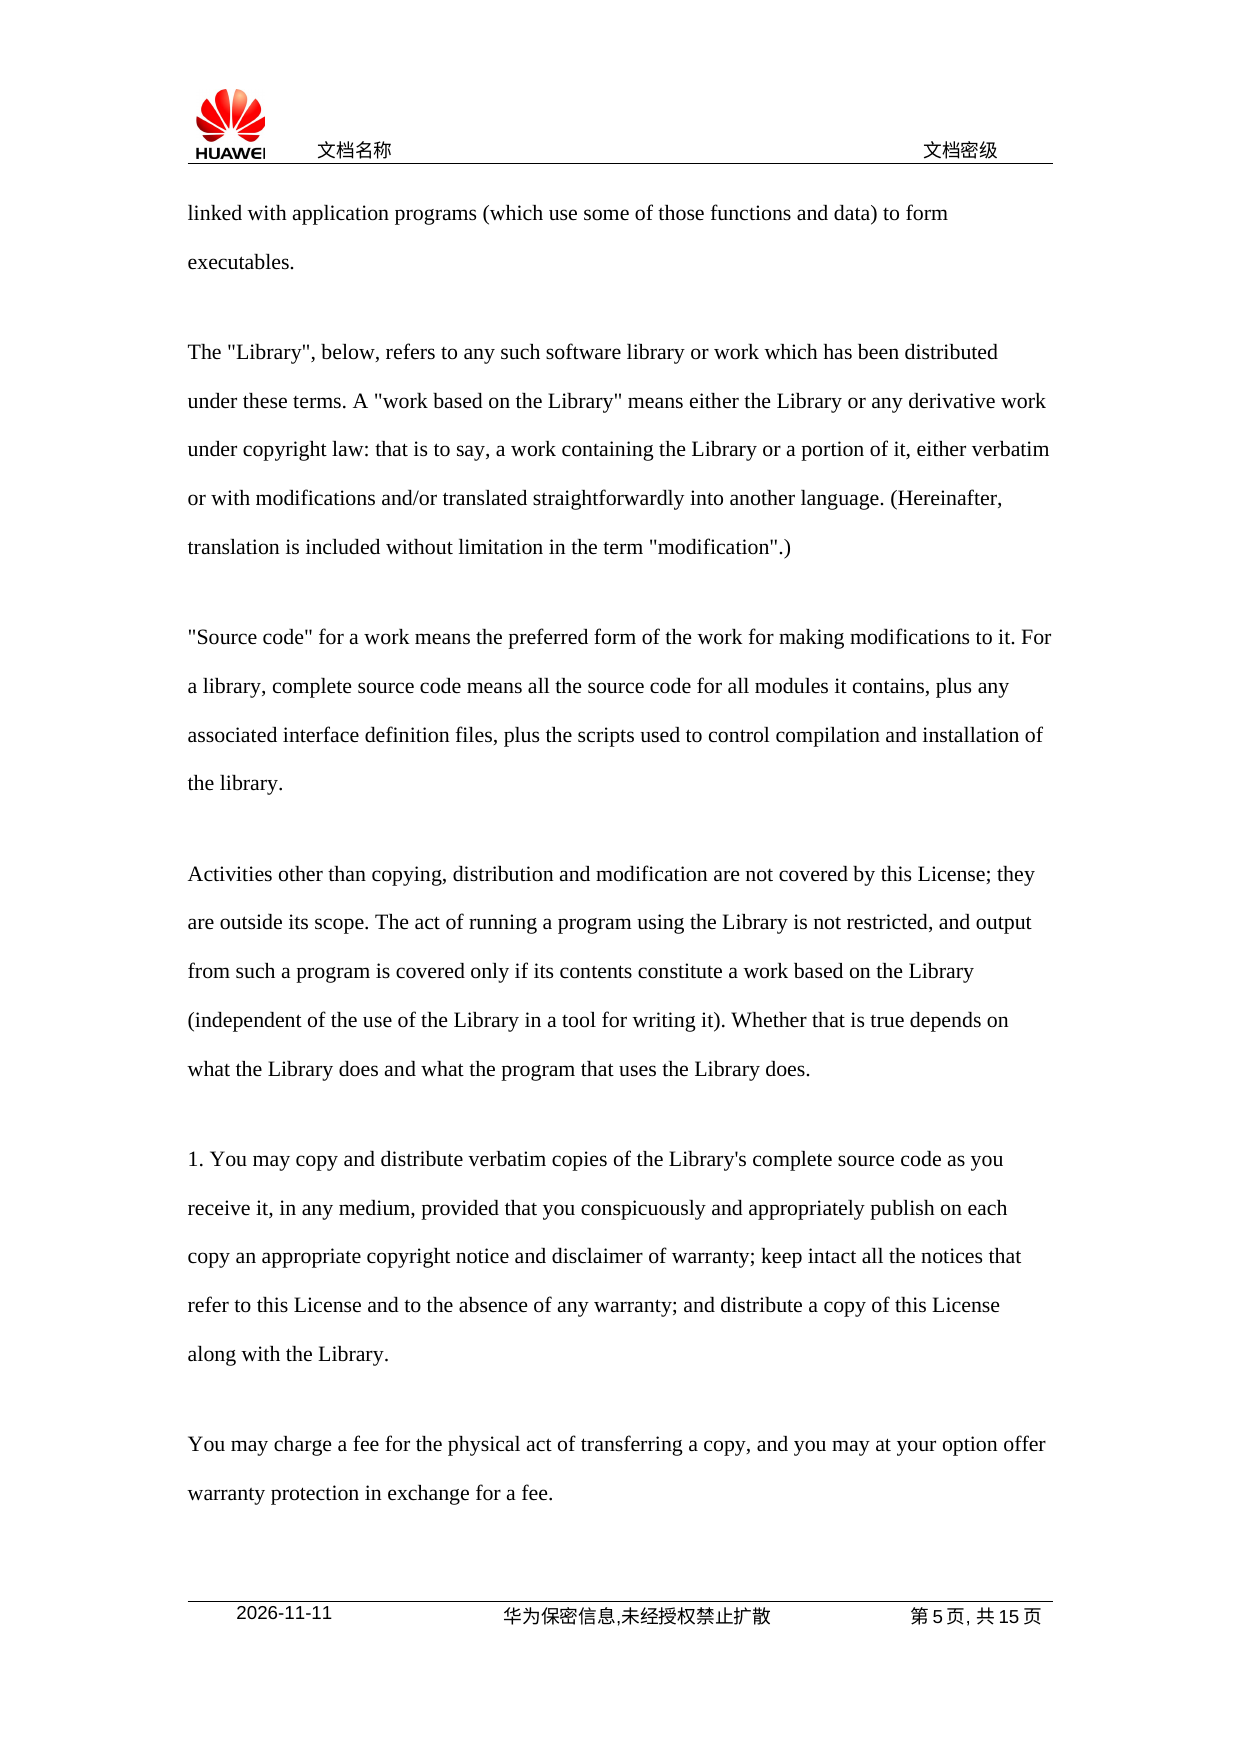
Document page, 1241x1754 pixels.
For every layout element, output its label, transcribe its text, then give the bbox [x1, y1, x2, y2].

text Activities other than copying, distribution and modification are not covered by this License; they are outside its scope. The act of running a program using the Library is not restricted, and output from such a program is covered only if its contents constitute a work based on the Library (independent of the use of the Library in a tool for writing it). Whether that is true depends on what the Library does and what the program that uses the Library does. [187, 857, 1053, 1084]
picture [196, 89, 265, 159]
text "Source code" for a work means the preferred form of the work for making modifications to it. For a library, complete source code means all the source code for all modules it contains, plus any associated interface definition files, plus the scripts used to control compilation and installation of the library. [187, 620, 1053, 799]
text 1. You may copy and distribute verbatim copies of the Library's complete source code as you receive it, in any medium, provided that you conspicuously and appropriately publish on each copy an appropriate copyright notice and disclaimer of warranty; keep intact all the notices that refer to this License and to the absence of any warranty; and distribute a copy of this License along with the Library. [187, 1142, 1053, 1369]
text The "Library", below, refers to any such software library or work which has been distributed under these terms. A "work based on the Library" means either the Library or any derivative work under copyright law: that is to say, a work containing the Library or a portion of it, either verbatim or with modifications and/or translated straightforwardly into another language. (Hereinafter, translation is included without limitation in the term "modification".) [187, 335, 1053, 563]
text You may charge a fee for the physical act of transferring a copy, and you may at your option offer warranty protection in exchange for a fee. [187, 1427, 1053, 1508]
